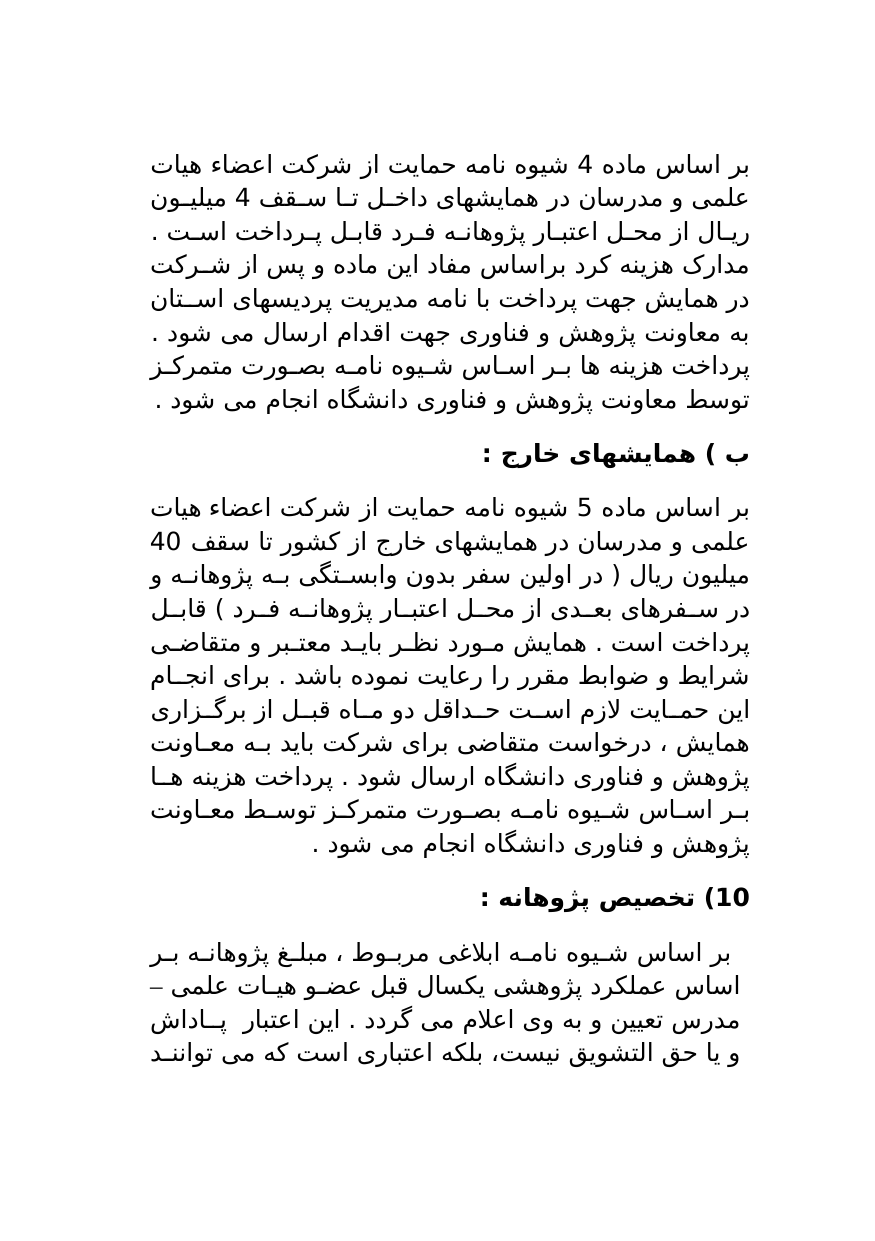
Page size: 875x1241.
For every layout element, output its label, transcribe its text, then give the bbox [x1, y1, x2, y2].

text ب ) همایشهای خارج : [150, 439, 750, 468]
text 10) تخصیص پژوهانه : [150, 883, 750, 912]
text بر اساس ماده 5 شیوه نامه حمایت از شرکت اعضاء هیات علمی و مدرسان در همایشهای خارج از کشور تا سقف 40 میلیون ریال ( در اولین سفر بدون وابستگی به پژوهانه و در سفرهای بعدی از محل اعتبار پژوهانه فرد ) قابل پرداخت است . همایش مورد نظر باید معتبر و متقاضی شرایط و ضوابط مقرر را رعایت نموده باشد . برای انجام این حمایت لازم است حداقل دو ماه قبل از برگزاری همایش ، درخواست متقاضی برای شرکت باید به معاونت پژوهش و فناوری دانشگاه ارسال شود . پرداخت هزینه ها بر اساس شیوه نامه بصورت متمرکز توسط معاونت پژوهش و فناوری دانشگاه انجام می شود . [150, 493, 750, 858]
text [150, 938, 741, 1068]
text بر اساس ماده 4 شیوه نامه حمایت از شرکت اعضاء هیات علمی و مدرسان در همایشهای داخل تا سقف 4 میلیون ریال از محل اعتبار پژوهانه فرد قابل پرداخت است . مدارک هزینه کرد براساس مفاد این ماده و پس از شرکت در همایش جهت پرداخت با نامه مدیریت پردیسهای استان به معاونت پژوهش و فناوری جهت اقدام ارسال می شود . پرداخت هزینه ها بر اساس شیوه نامه بصورت متمرکز توسط معاونت پژوهش و فناوری دانشگاه انجام می شود . [150, 150, 750, 414]
